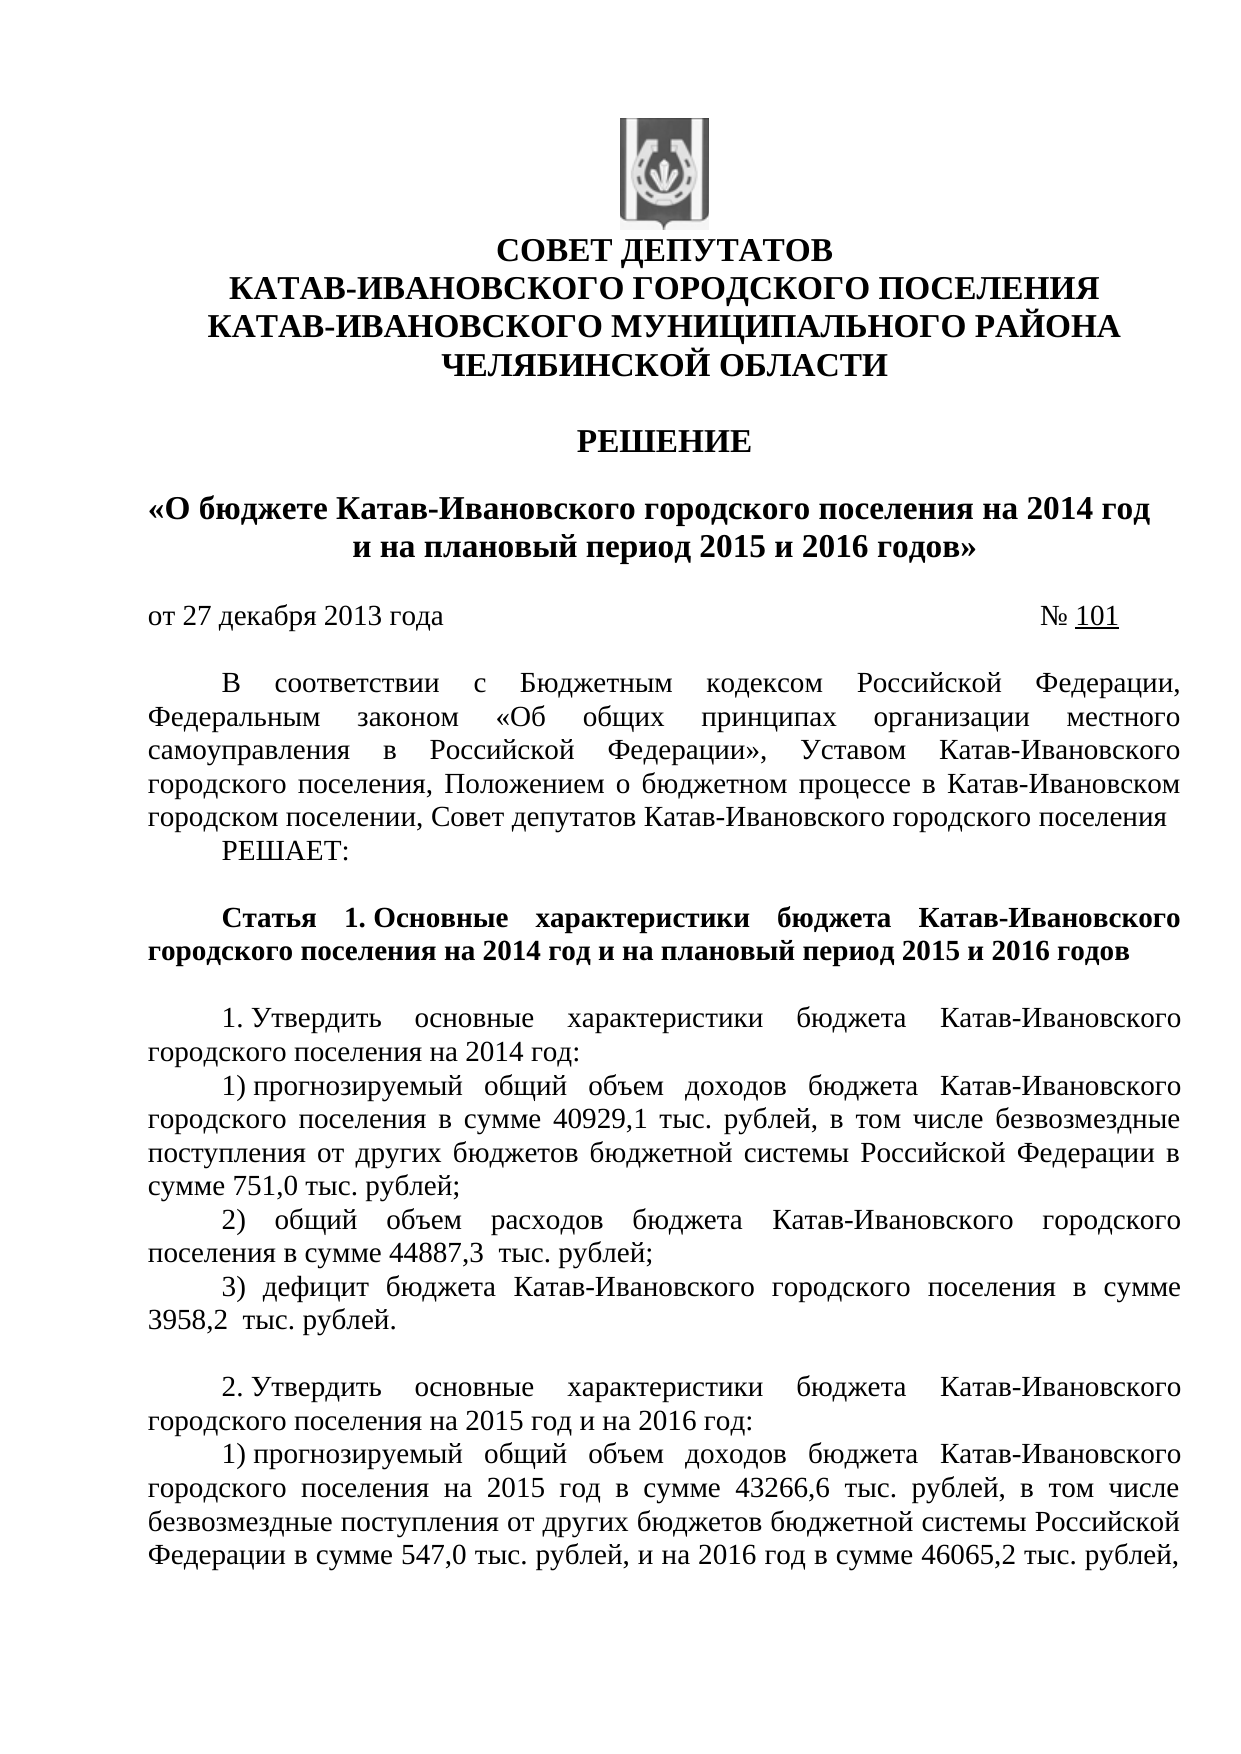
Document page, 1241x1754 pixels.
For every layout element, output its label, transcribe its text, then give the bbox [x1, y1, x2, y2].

text 1. Утвердить основные характеристики бюджета Катав-Ивановского городского поселения на 2014 год: [148, 1001, 1181, 1068]
title КАТАВ-ИВАНОВСКОГО ГОРОДСКОГО ПОСЕЛЕНИЯ [148, 268, 1181, 307]
text 1) прогнозируемый общий объем доходов бюджета Катав-Ивановского городского поселения в сумме 40929,1 тыс. рублей, в том числе безвозмездные поступления от других бюджетов бюджетной системы Российской Федерации в сумме 751,0 тыс. рублей; [148, 1068, 1181, 1202]
title ЧЕЛЯБИНСКОЙ ОБЛАСТИ [148, 345, 1181, 383]
text 2. Утвердить основные характеристики бюджета Катав-Ивановского городского поселения на 2015 год и на 2016 год: [148, 1369, 1181, 1437]
text 2) общий объем расходов бюджета Катав-Ивановского городского поселения в сумме 44887,3 тыс. рублей; [148, 1202, 1181, 1269]
text 3) дефицит бюджета Катав-Ивановского городского поселения в сумме 3958,2 тыс. рублей. [148, 1269, 1181, 1336]
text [148, 1437, 1181, 1571]
title РЕШЕНИЕ [148, 422, 1181, 460]
picture [620, 118, 709, 230]
text В соответствии с Бюджетным кодексом Российской Федерации, Федеральным законом «Об общих принципах организации местного самоуправления в Российской Федерации», Уставом Катав-Ивановского городского поселения, Положением о бюджетном процессе в Катав-Ивановском городском поселении, Совет депутатов Катав-Ивановского городского поселения [148, 665, 1181, 833]
title КАТАВ-ИВАНОВСКОГО МУНИЦИПАЛЬНОГО РАЙОНА [148, 307, 1181, 345]
text Статья 1. Основные характеристики бюджета Катав-Ивановского городского поселения на 2014 год и на плановый период 2015 и 2016 годов [148, 900, 1181, 967]
title и на плановый период 2015 и 2016 годов» [148, 526, 1181, 564]
title СОВЕТ ДЕПУТАТОВ [148, 230, 1181, 268]
text от 27 декабря 2013 года № 101 [148, 598, 1181, 632]
text РЕШАЕТ: [148, 833, 1181, 866]
title «О бюджете Катав-Ивановского городского поселения на 2014 год [148, 488, 1181, 526]
